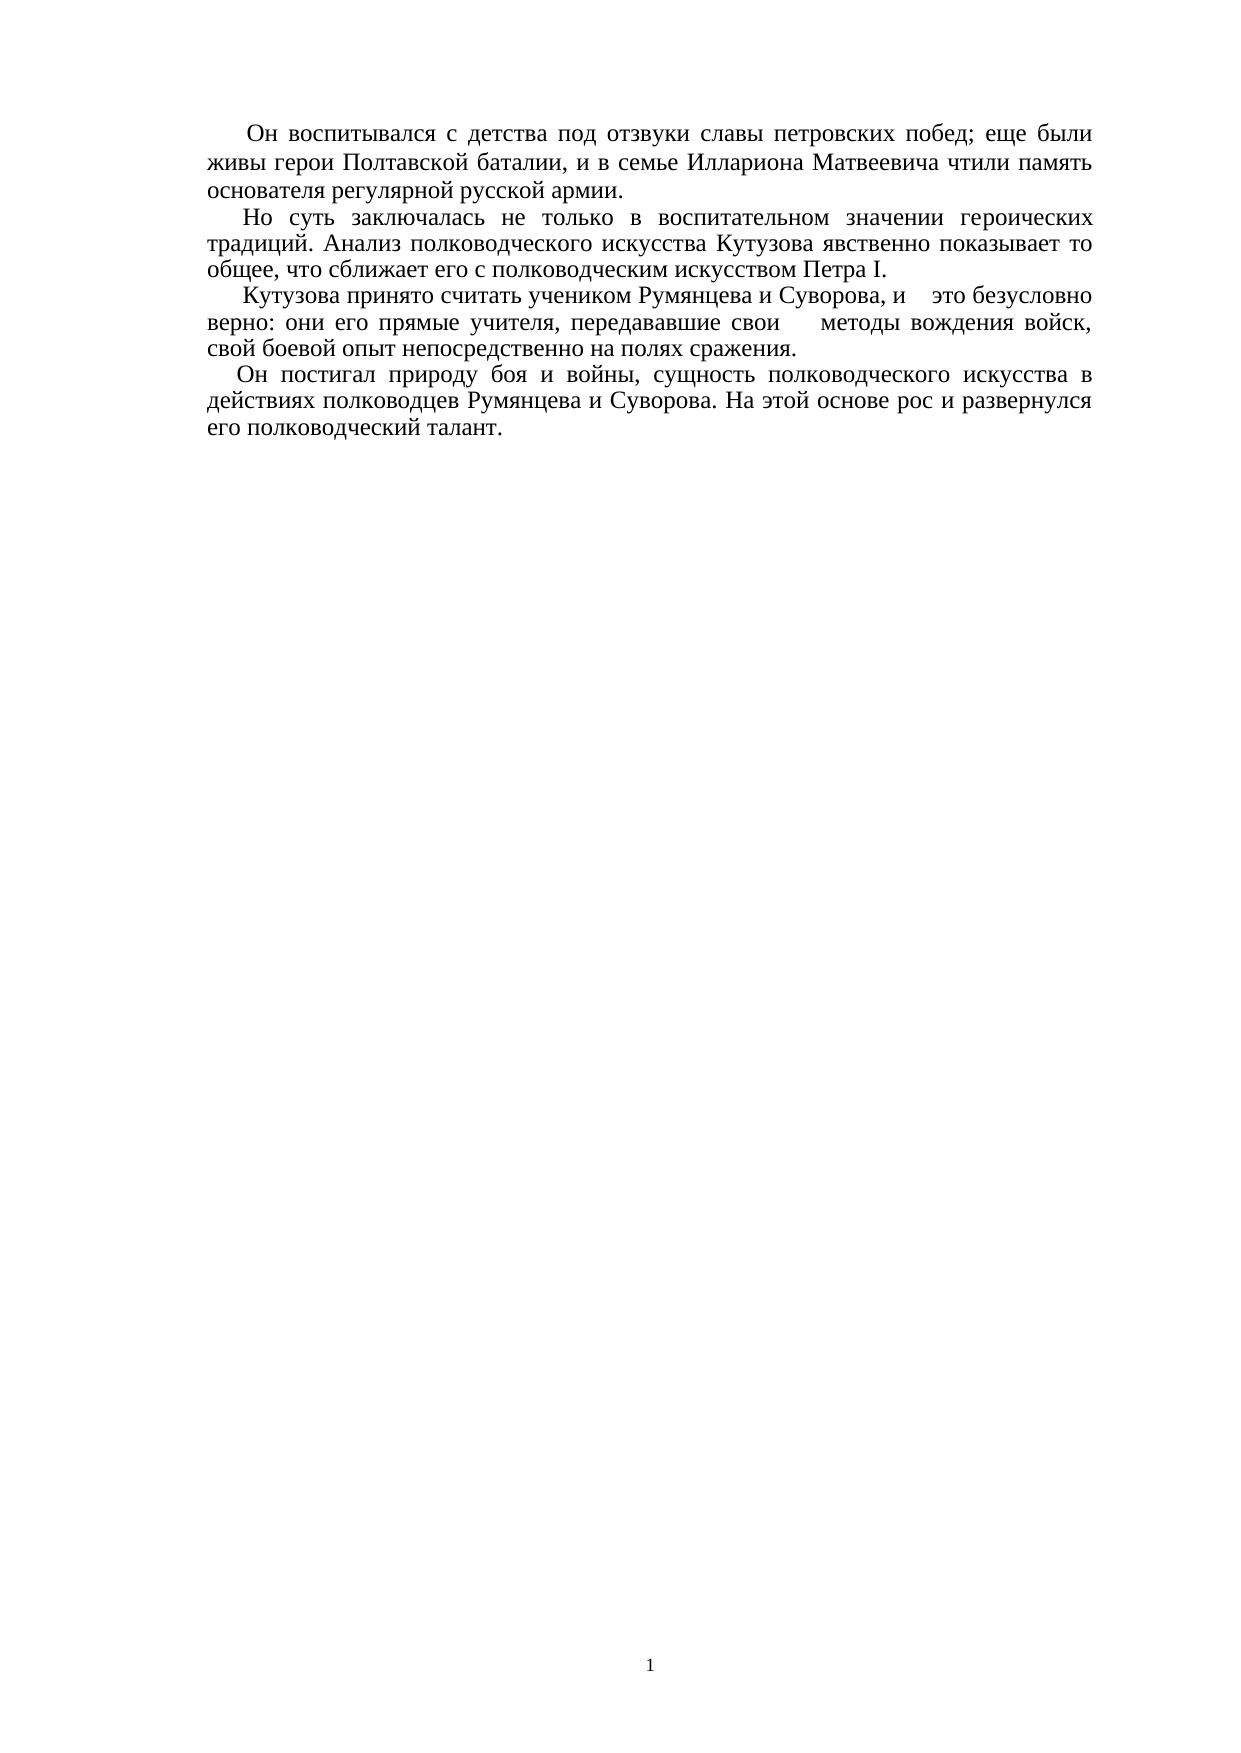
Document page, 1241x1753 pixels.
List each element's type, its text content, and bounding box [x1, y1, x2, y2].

text Он воспитывался с детства под отзвуки славы петровских побед; еще были живы герои Полтавской баталии, и в семье Иллариона Матвеевича чтили память основателя регулярной русской армии. [207, 118, 1093, 204]
text Но суть заключалась не только в воспитательном значении героических традиций. Анализ полководческого искусства Кутузова явственно показывает то общее, что сближает его с полководческим искусством Петра I. [207, 204, 1093, 283]
text Кутузова принято считать учеником Румянцева и Суворова, и это безусловно верно: они его прямые учителя, передававшие свои методы вождения войск, свой боевой опыт непосредственно на полях сражения. [207, 283, 1093, 362]
text Он постигал природу боя и войны, сущность полководческого искусства в действиях полководцев Румянцева и Суворова. На этой основе рос и развернулся его полководческий талант. [207, 362, 1093, 440]
